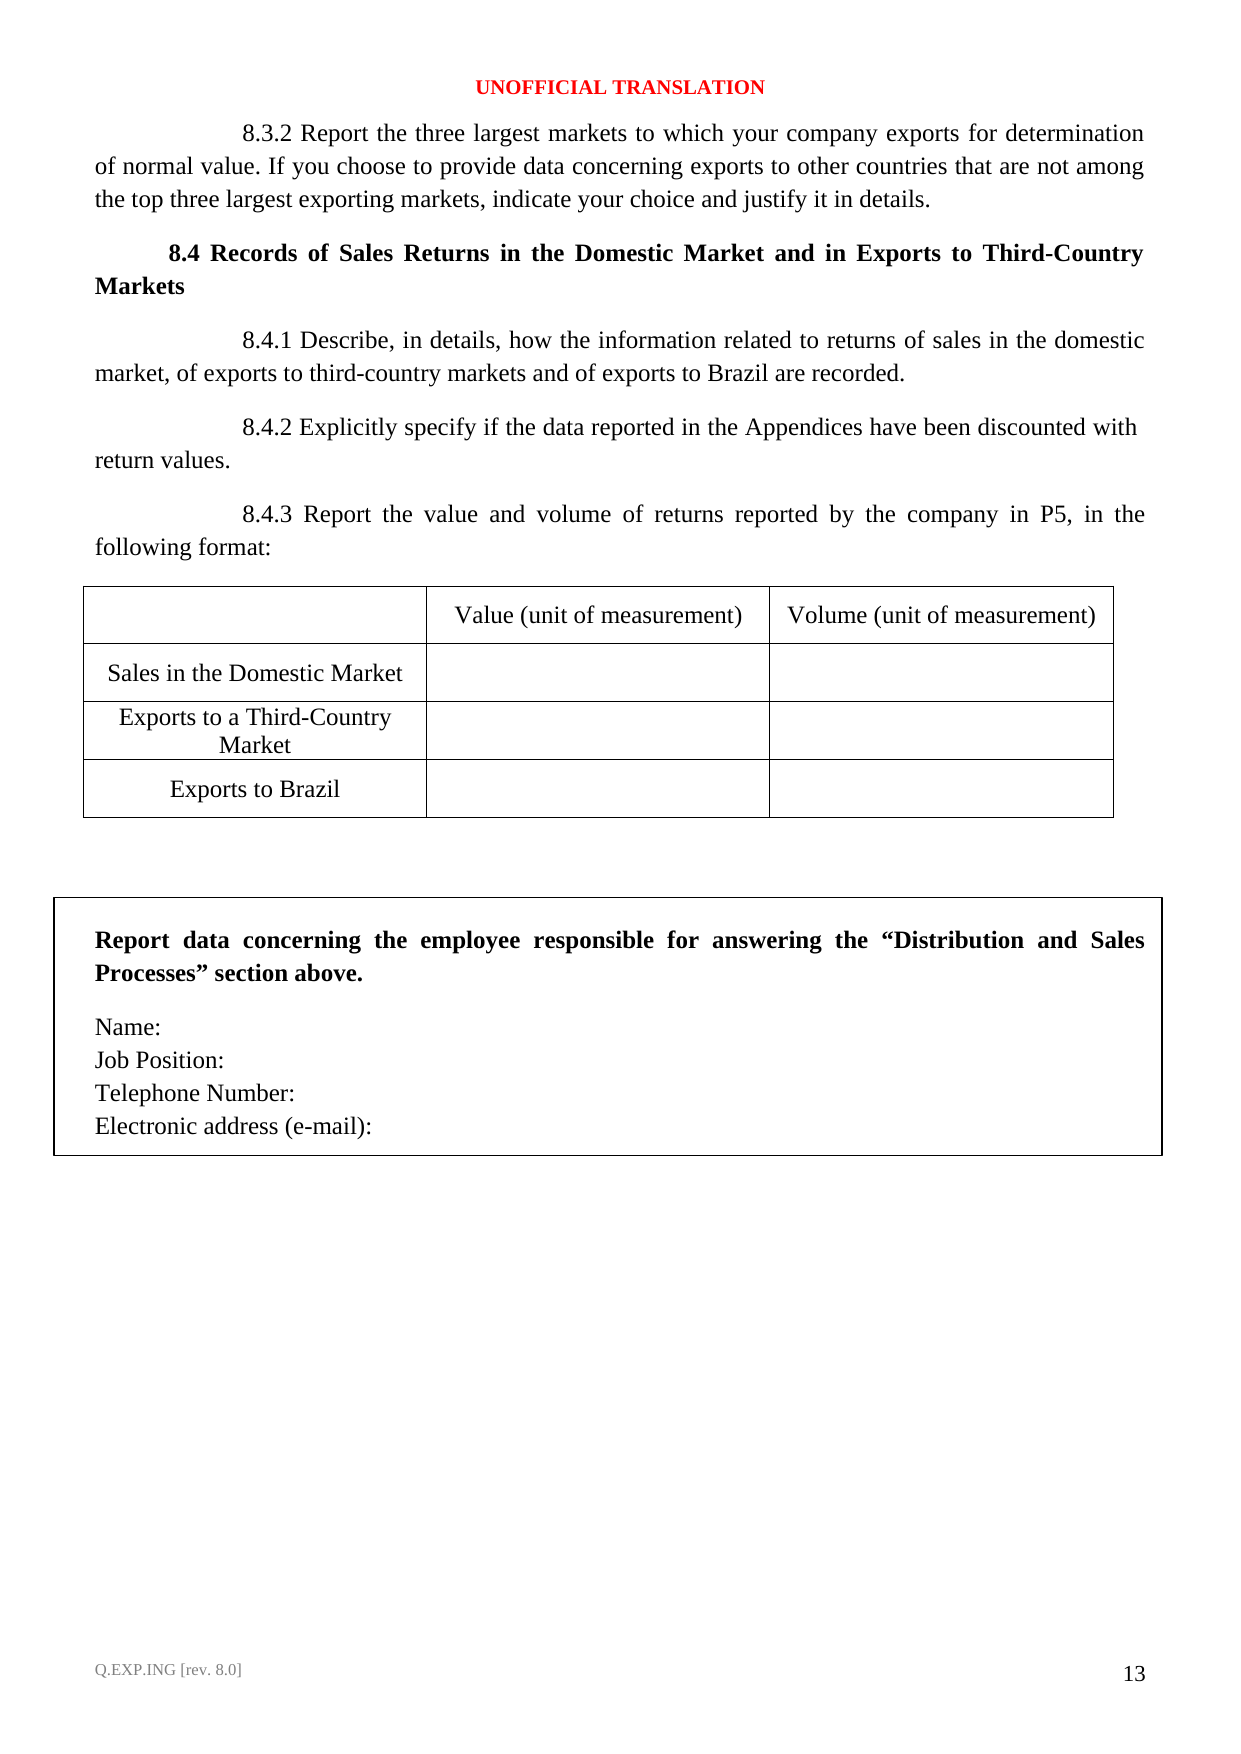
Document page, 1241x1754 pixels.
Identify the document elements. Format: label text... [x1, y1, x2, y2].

table_cell [427, 760, 769, 817]
text 8.4.2 Explicitly specify if the data reported in the Appendices have been discounted with ​​return values. [94, 412, 1146, 473]
text Job Position: [94, 1045, 1146, 1074]
table_cell Sales in the Domestic Market [84, 644, 426, 701]
text 8.4.3 Report the value and volume of returns reported by the company in P5, in the following format: [94, 499, 1146, 560]
text Report data concerning the employee responsible for answering the “Distribution and Sales Processes” section above. [94, 925, 1146, 987]
table_header Volume (unit of measurement) [770, 587, 1113, 643]
table_cell [770, 644, 1113, 701]
table_cell Exports to Brazil [84, 760, 426, 817]
text 8.4 Records of Sales Returns in the Domestic Market and in Exports to Third-Country Markets [94, 238, 1146, 300]
text 8.4.1 Describe, in details, how the information related to returns of sales in the domestic market, of exports to third-country markets and of exports to Brazil are recorded. [94, 325, 1146, 387]
table_cell [770, 702, 1113, 759]
table_header Value (unit of measurement) [427, 587, 769, 643]
text Telephone Number: [94, 1078, 1146, 1107]
text Name: [94, 1012, 1146, 1041]
table_cell [427, 644, 769, 701]
text 8.3.2 Report the three largest markets to which your company exports for determination of normal value. If you choose to provide data concerning exports to other countries that are not among the top three largest exporting markets, indicate your choice and justify it in details. [94, 118, 1146, 213]
table_cell [770, 760, 1113, 817]
table_header [84, 587, 426, 643]
table_cell [427, 702, 769, 759]
text Electronic address (e-mail): [94, 1111, 1146, 1140]
table_cell Exports to a Third-Country Market [84, 702, 426, 759]
